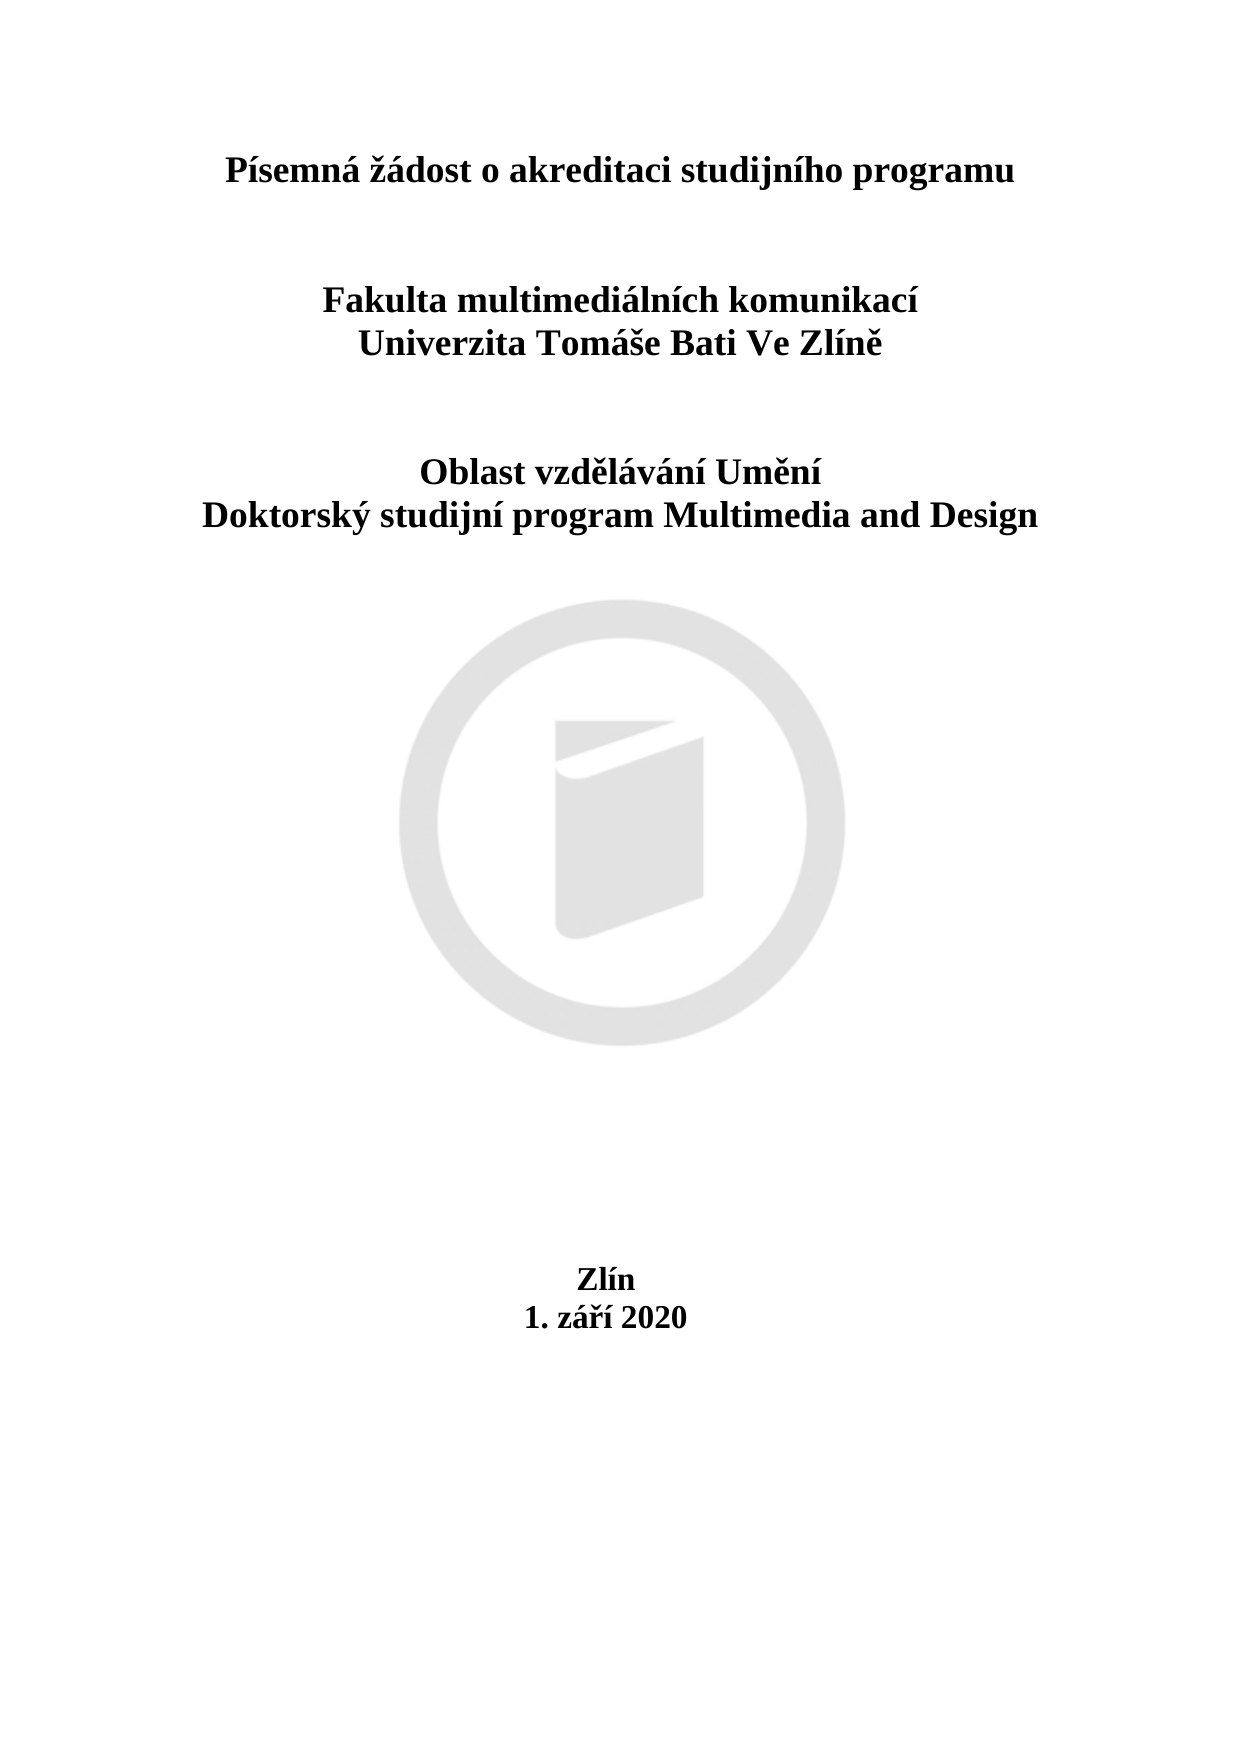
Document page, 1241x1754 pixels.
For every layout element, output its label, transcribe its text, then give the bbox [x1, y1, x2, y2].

text Doktorský studijní program Multimedia and Design [148, 493, 1092, 536]
text Univerzita Tomáše Bati Ve Zlíně [148, 320, 1092, 363]
text Písemná žádost o akreditaci studijního programu [148, 148, 1092, 191]
picture [384, 590, 857, 1058]
text Fakulta multimediálních komunikací [148, 277, 1092, 320]
text Oblast vzdělávání Umění [148, 449, 1092, 493]
